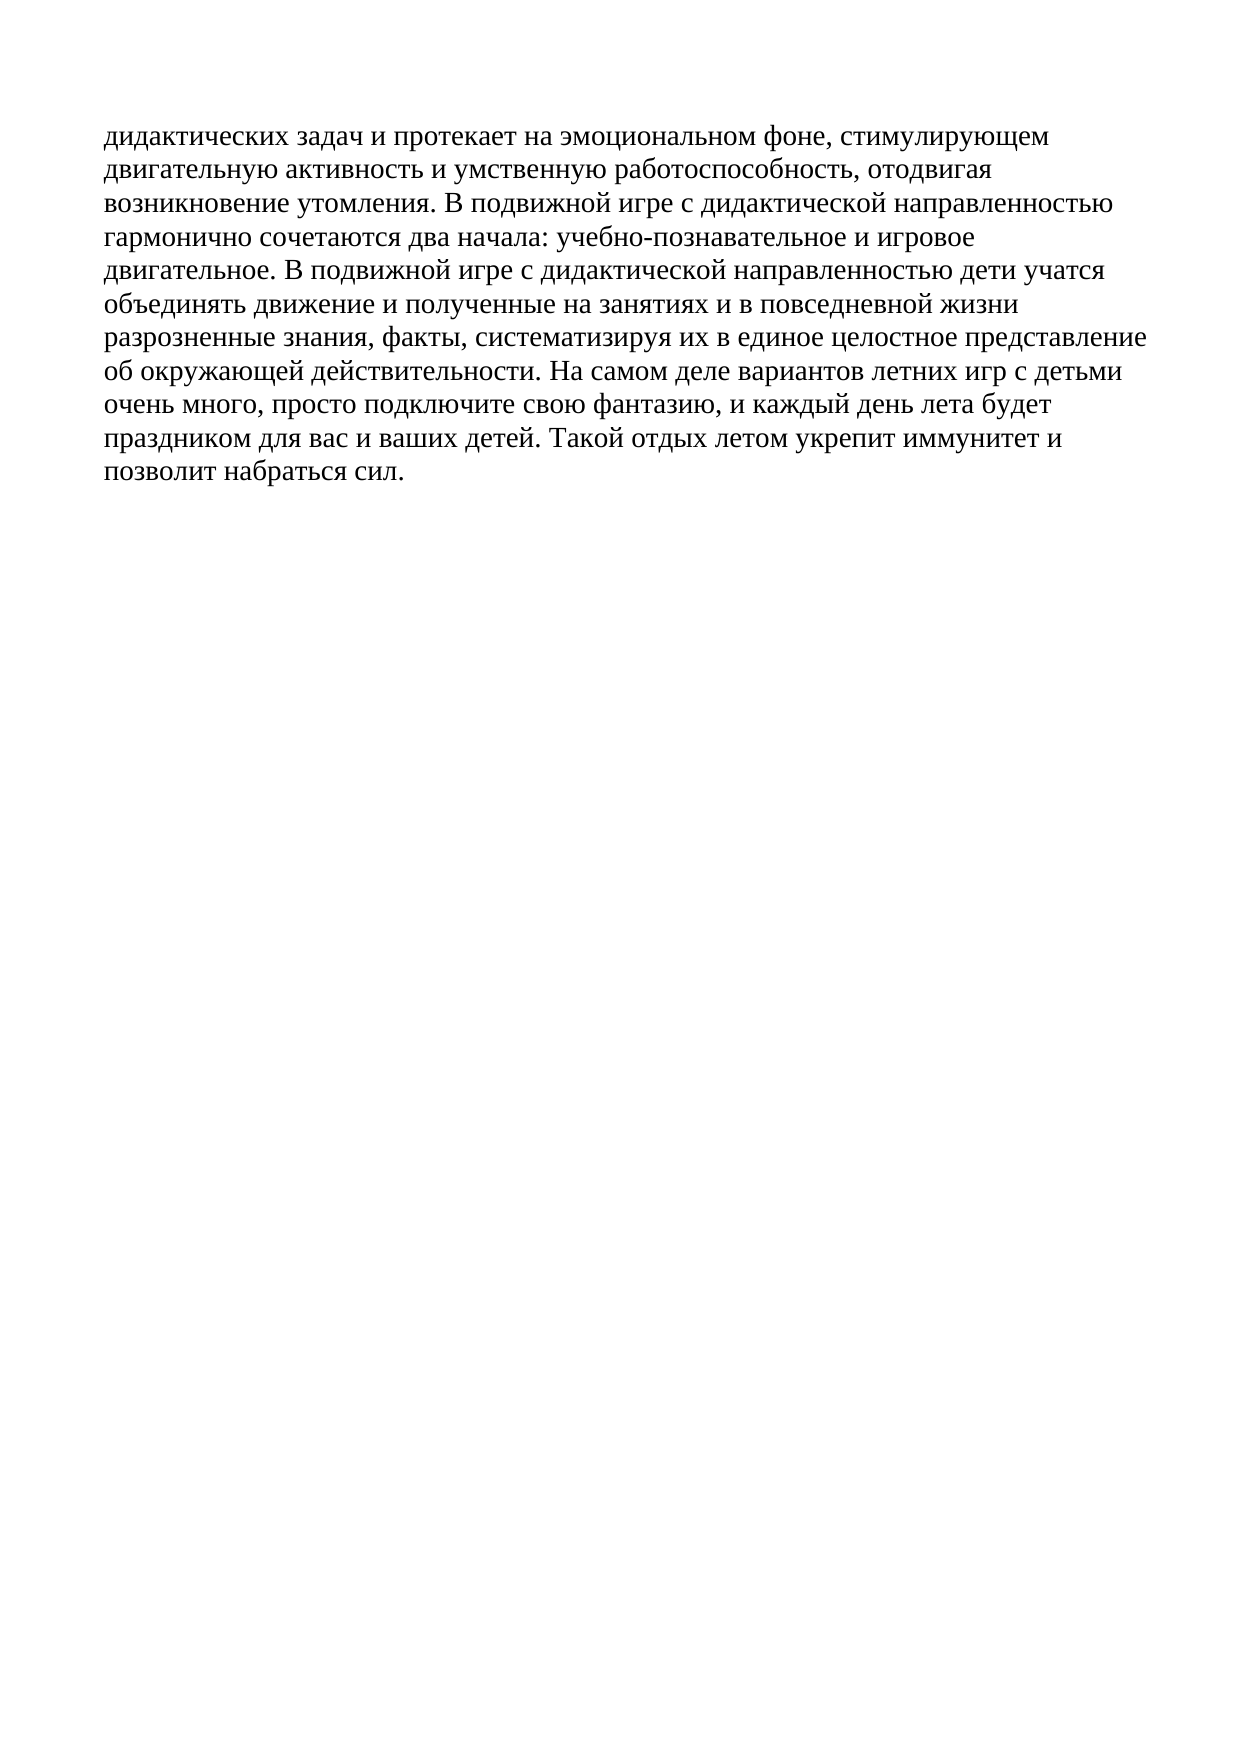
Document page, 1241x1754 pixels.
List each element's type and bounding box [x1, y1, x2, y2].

text [103, 118, 1152, 487]
